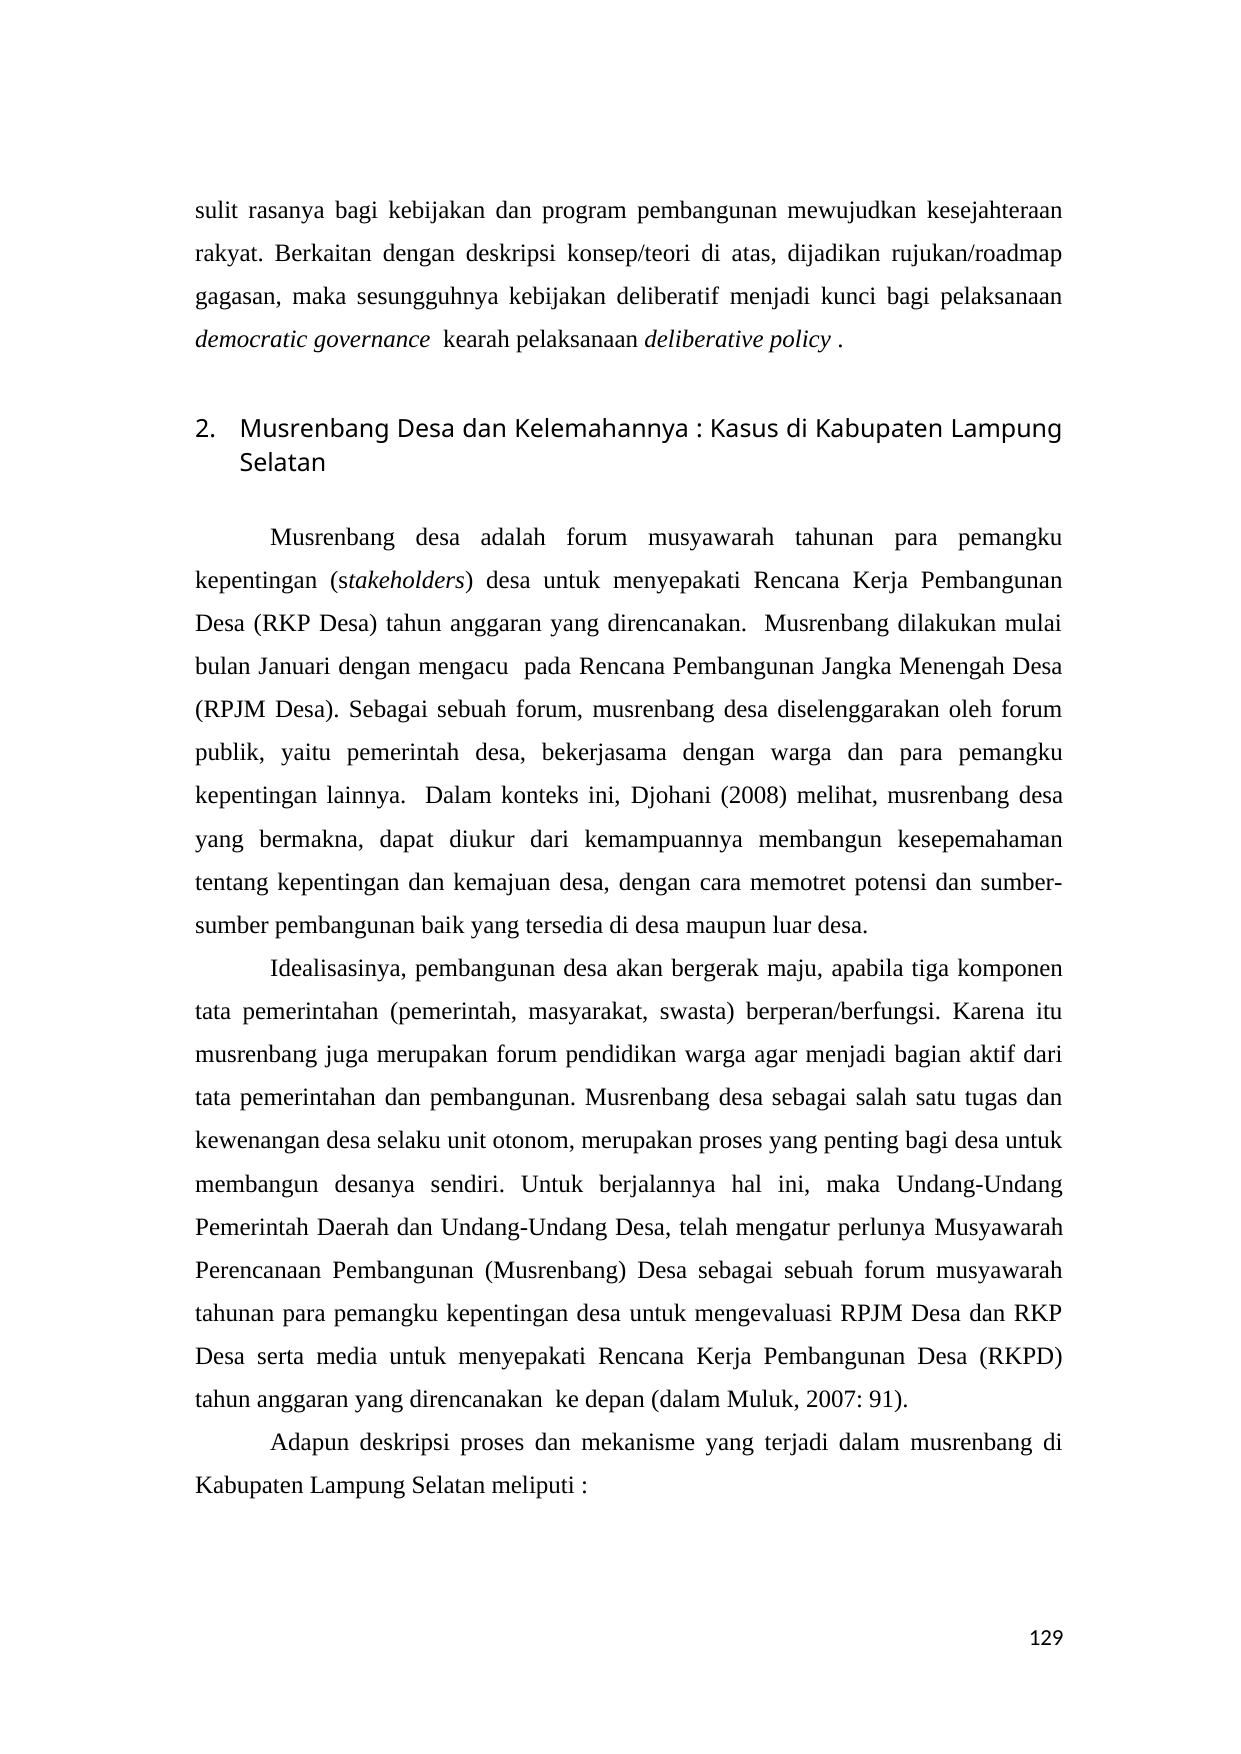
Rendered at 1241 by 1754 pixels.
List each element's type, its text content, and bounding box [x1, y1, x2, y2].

text Musrenbang desa adalah forum musyawarah tahunan para pemangku kepentingan (stakeholders) desa untuk menyepakati Rencana Kerja Pembangunan Desa (RKP Desa) tahun anggaran yang direncanakan. Musrenbang dilakukan mulai bulan Januari dengan mengacu pada Rencana Pembangunan Jangka Menengah Desa (RPJM Desa). Sebagai sebuah forum, musrenbang desa diselenggarakan oleh forum publik, yaitu pemerintah desa, bekerjasama dengan warga dan para pemangku kepentingan lainnya. Dalam konteks ini, Djohani (2008) melihat, musrenbang desa yang bermakna, dapat diukur dari kemampuannya membangun kesepemahaman tentang kepentingan dan kemajuan desa, dengan cara memotret potensi dan sumber-sumber pembangunan baik yang tersedia di desa maupun luar desa. [195, 522, 1063, 939]
text Idealisasinya, pembangunan desa akan bergerak maju, apabila tiga komponen tata pemerintahan (pemerintah, masyarakat, swasta) berperan/berfungsi. Karena itu musrenbang juga merupakan forum pendidikan warga agar menjadi bagian aktif dari tata pemerintahan dan pembangunan. Musrenbang desa sebagai salah satu tugas dan kewenangan desa selaku unit otonom, merupakan proses yang penting bagi desa untuk membangun desanya sendiri. Untuk berjalannya hal ini, maka Undang-Undang Pemerintah Daerah dan Undang-Undang Desa, telah mengatur perlunya Musyawarah Perencanaan Pembangunan (Musrenbang) Desa sebagai sebuah forum musyawarah tahunan para pemangku kepentingan desa untuk mengevaluasi RPJM Desa dan RKP Desa serta media untuk menyepakati Rencana Kerja Pembangunan Desa (RKPD) tahun anggaran yang direncanakan ke depan (dalam Muluk, 2007: 91). [195, 953, 1063, 1413]
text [195, 195, 1063, 353]
list Musrenbang Desa dan Kelemahannya : Kasus di Kabupaten Lampung Selatan [195, 411, 1063, 479]
text Adapun deskripsi proses dan mekanisme yang terjadi dalam musrenbang di Kabupaten Lampung Selatan meliputi : [195, 1427, 1063, 1499]
